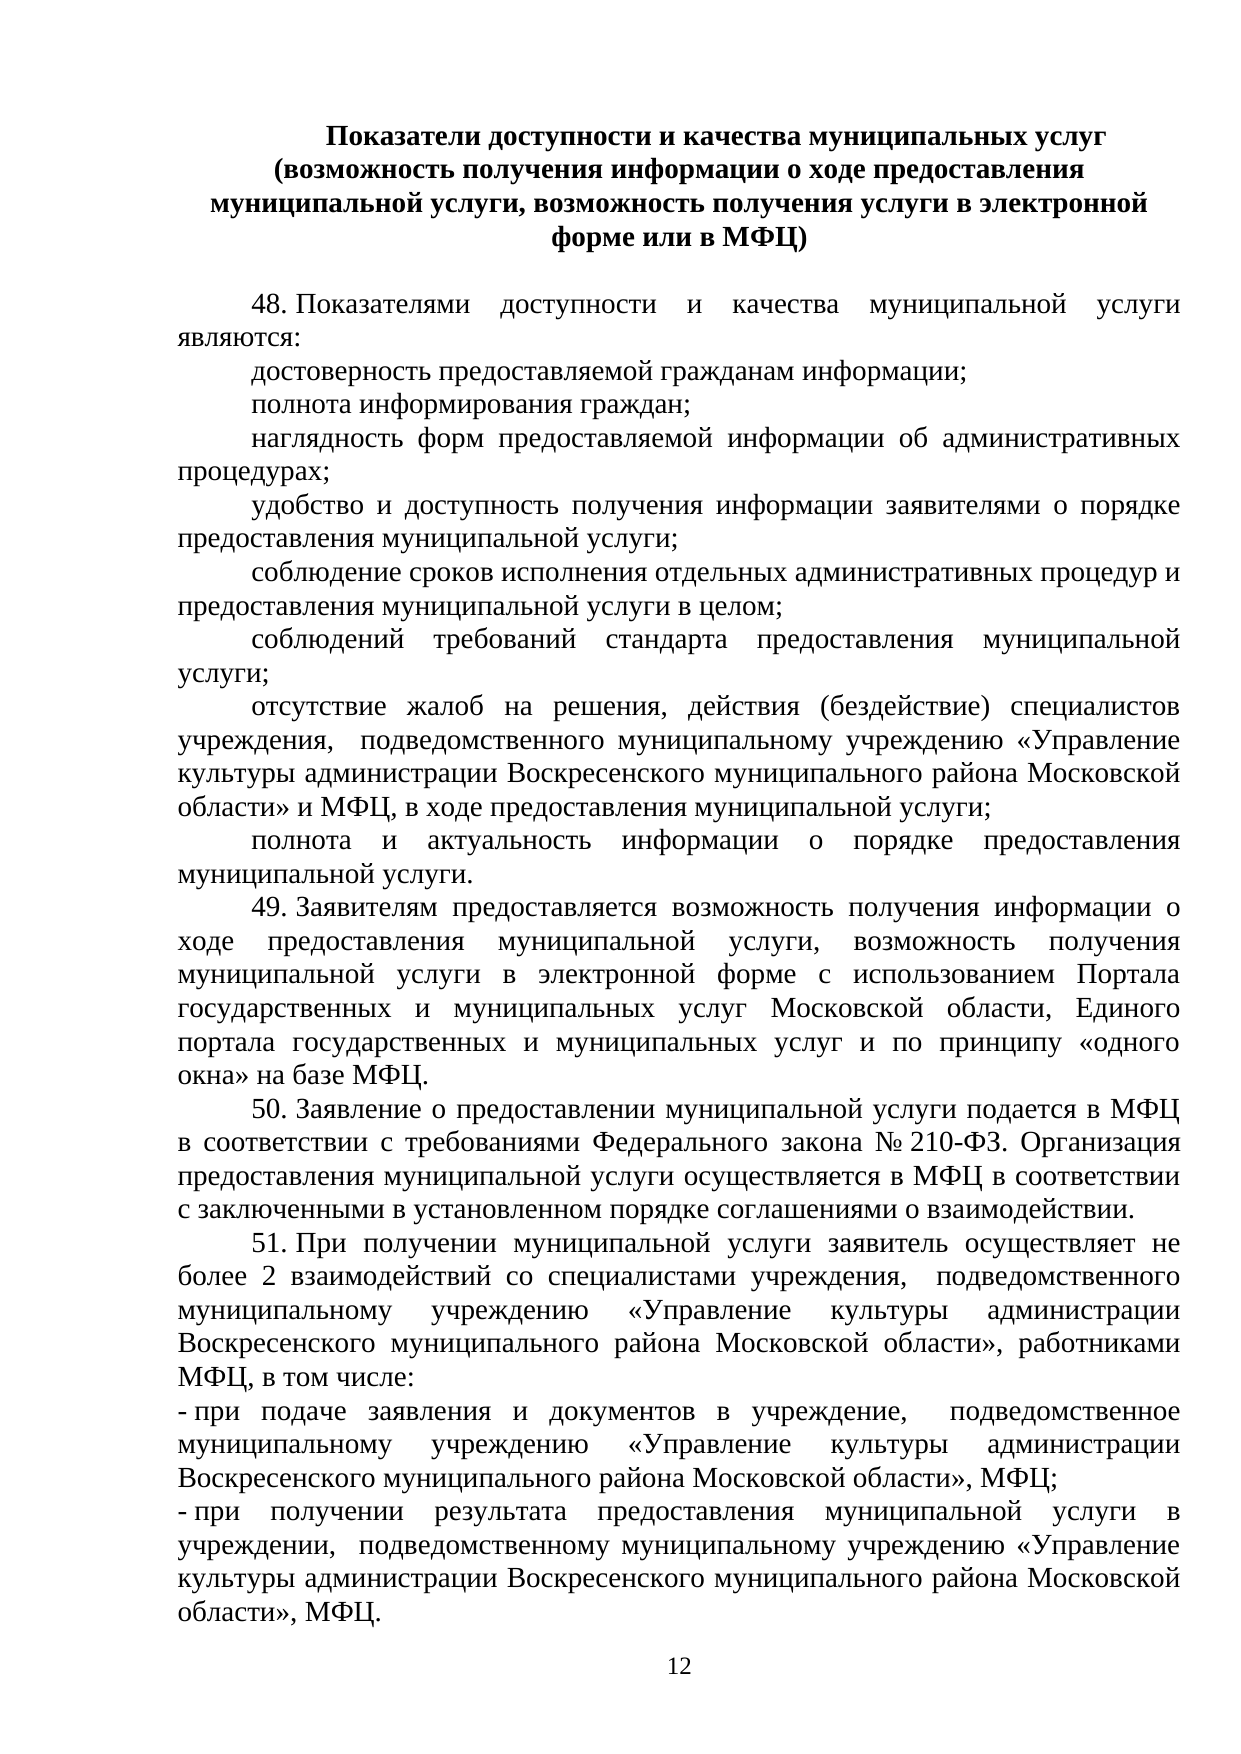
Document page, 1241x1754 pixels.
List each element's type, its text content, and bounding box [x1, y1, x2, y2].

text удобство и доступность получения информации заявителями о порядке предоставления муниципальной услуги; [177, 487, 1181, 554]
text наглядность форм предоставляемой информации об административных процедурах; [177, 420, 1181, 487]
list - при подаче заявления и документов в учреждение, подведомственное муниципальному учреждению «Управление культуры администрации Воскресенского муниципального района Московской области», МФЦ; [177, 1393, 1181, 1493]
text соблюдение сроков исполнения отдельных административных процедур и предоставления муниципальной услуги в целом; [177, 554, 1181, 621]
text достоверность предоставляемой гражданам информации; [177, 353, 1181, 386]
text Показатели доступности и качества муниципальных услуг (возможность получения информации о ходе предоставления муниципальной услуги, возможность получения услуги в электронной форме или в МФЦ) [177, 118, 1181, 252]
list Заявление о предоставлении муниципальной услуги подается в МФЦ в соответствии с требованиями Федерального закона № 210-ФЗ. Организация предоставления муниципальной услуги осуществляется в МФЦ в соответствии с заключенными в установленном порядке соглашениями о взаимодействии. [177, 1091, 1181, 1225]
list Заявителям предоставляется возможность получения информации о ходе предоставления муниципальной услуги, возможность получения муниципальной услуги в электронной форме с использованием Портала государственных и муниципальных услуг Московской области, Единого портала государственных и муниципальных услуг и по принципу «одного окна» на базе МФЦ. [177, 889, 1181, 1091]
list - при получении результата предоставления муниципальной услуги в учреждении, подведомственному муниципальному учреждению «Управление культуры администрации Воскресенского муниципального района Московской области», МФЦ. [177, 1493, 1181, 1627]
list Показателями доступности и качества муниципальной услуги являются: [177, 286, 1181, 353]
text полнота информирования граждан; [177, 386, 1181, 420]
text полнота и актуальность информации о порядке предоставления муниципальной услуги. [177, 822, 1181, 889]
text отсутствие жалоб на решения, действия (бездействие) специалистов учреждения, подведомственного муниципальному учреждению «Управление культуры администрации Воскресенского муниципального района Московской области» и МФЦ, в ходе предоставления муниципальной услуги; [177, 688, 1181, 822]
text соблюдений требований стандарта предоставления муниципальной услуги; [177, 621, 1181, 688]
list При получении муниципальной услуги заявитель осуществляет не более 2 взаимодействий со специалистами учреждения, подведомственного муниципальному учреждению «Управление культуры администрации Воскресенского муниципального района Московской области», работниками МФЦ, в том числе: [177, 1225, 1181, 1393]
